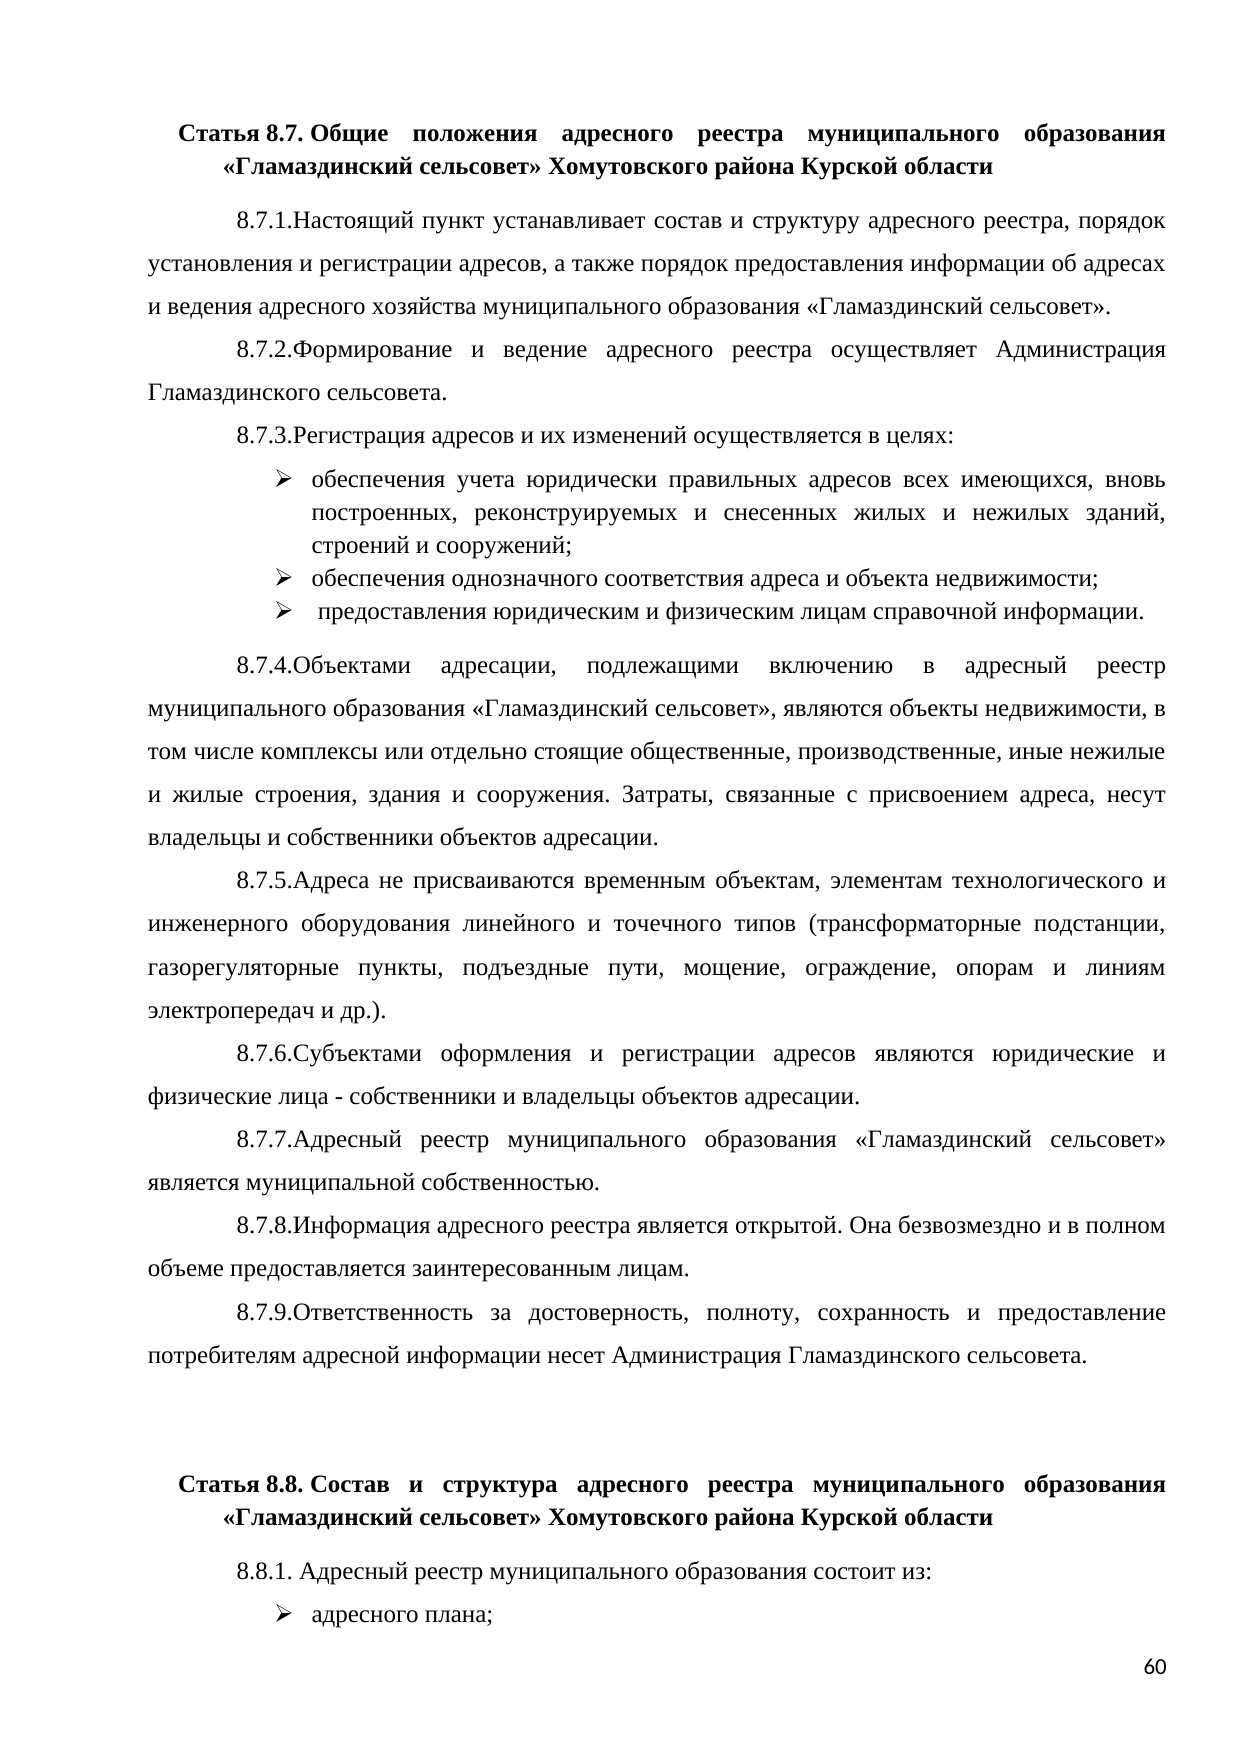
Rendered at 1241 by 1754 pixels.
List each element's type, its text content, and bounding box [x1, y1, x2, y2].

text 8.7.9.Ответственность за достоверность, полноту, сохранность и предоставление потребителям адресной информации несет Администрация Гламаздинского сельсовета. [148, 1297, 1167, 1368]
list адресного плана; [274, 1599, 1167, 1628]
text 8.7.2.Формирование и ведение адресного реестра осуществляет Администрация Гламаздинского сельсовета. [148, 334, 1167, 406]
list обеспечения однозначного соответствия адреса и объекта недвижимости; [274, 563, 1167, 592]
text 8.7.1.Настоящий пункт устанавливает состав и структуру адресного реестра, порядок установления и регистрации адресов, а также порядок предоставления информации об адресах и ведения адресного хозяйства муниципального образования «Гламаздинский сельсовет». [148, 205, 1167, 320]
list Состав и структура адресного реестра муниципального образования «Гламаздинский сельсовет» Хомутовского района Курской области [178, 1469, 1167, 1531]
text 8.7.5.Адреса не присваиваются временным объектам, элементам технологического и инженерного оборудования линейного и точечного типов (трансформаторные подстанции, газорегуляторные пункты, подъездные пути, мощение, ограждение, опорам и линиям электропередач и др.). [148, 865, 1167, 1023]
text 8.7.7.Адресный реестр муниципального образования «Гламаздинский сельсовет» является муниципальной собственностью. [148, 1124, 1167, 1196]
text 8.8.1. Адресный реестр муниципального образования состоит из: [148, 1556, 1167, 1585]
text 8.7.8.Информация адресного реестра является открытой. Она безвозмездно и в полном объеме предоставляется заинтересованным лицам. [148, 1210, 1167, 1282]
list Общие положения адресного реестра муниципального образования «Гламаздинский сельсовет» Хомутовского района Курской области [178, 118, 1167, 180]
text 8.7.4.Объектами адресации, подлежащими включению в адресный реестр муниципального образования «Гламаздинский сельсовет», являются объекты недвижимости, в том числе комплексы или отдельно стоящие общественные, производственные, иные нежилые и жилые строения, здания и сооружения. Затраты, связанные с присвоением адреса, несут владельцы и собственники объектов адресации. [148, 650, 1167, 851]
list предоставления юридическим и физическим лицам справочной информации. [274, 596, 1167, 624]
text 8.7.6.Субъектами оформления и регистрации адресов являются юридические и физические лица - собственники и владельцы объектов адресации. [148, 1038, 1167, 1110]
text 8.7.3.Регистрация адресов и их изменений осуществляется в целях: [148, 421, 1167, 449]
list обеспечения учета юридически правильных адресов всех имеющихся, вновь построенных, реконструируемых и снесенных жилых и нежилых зданий, строений и сооружений; [274, 464, 1167, 558]
